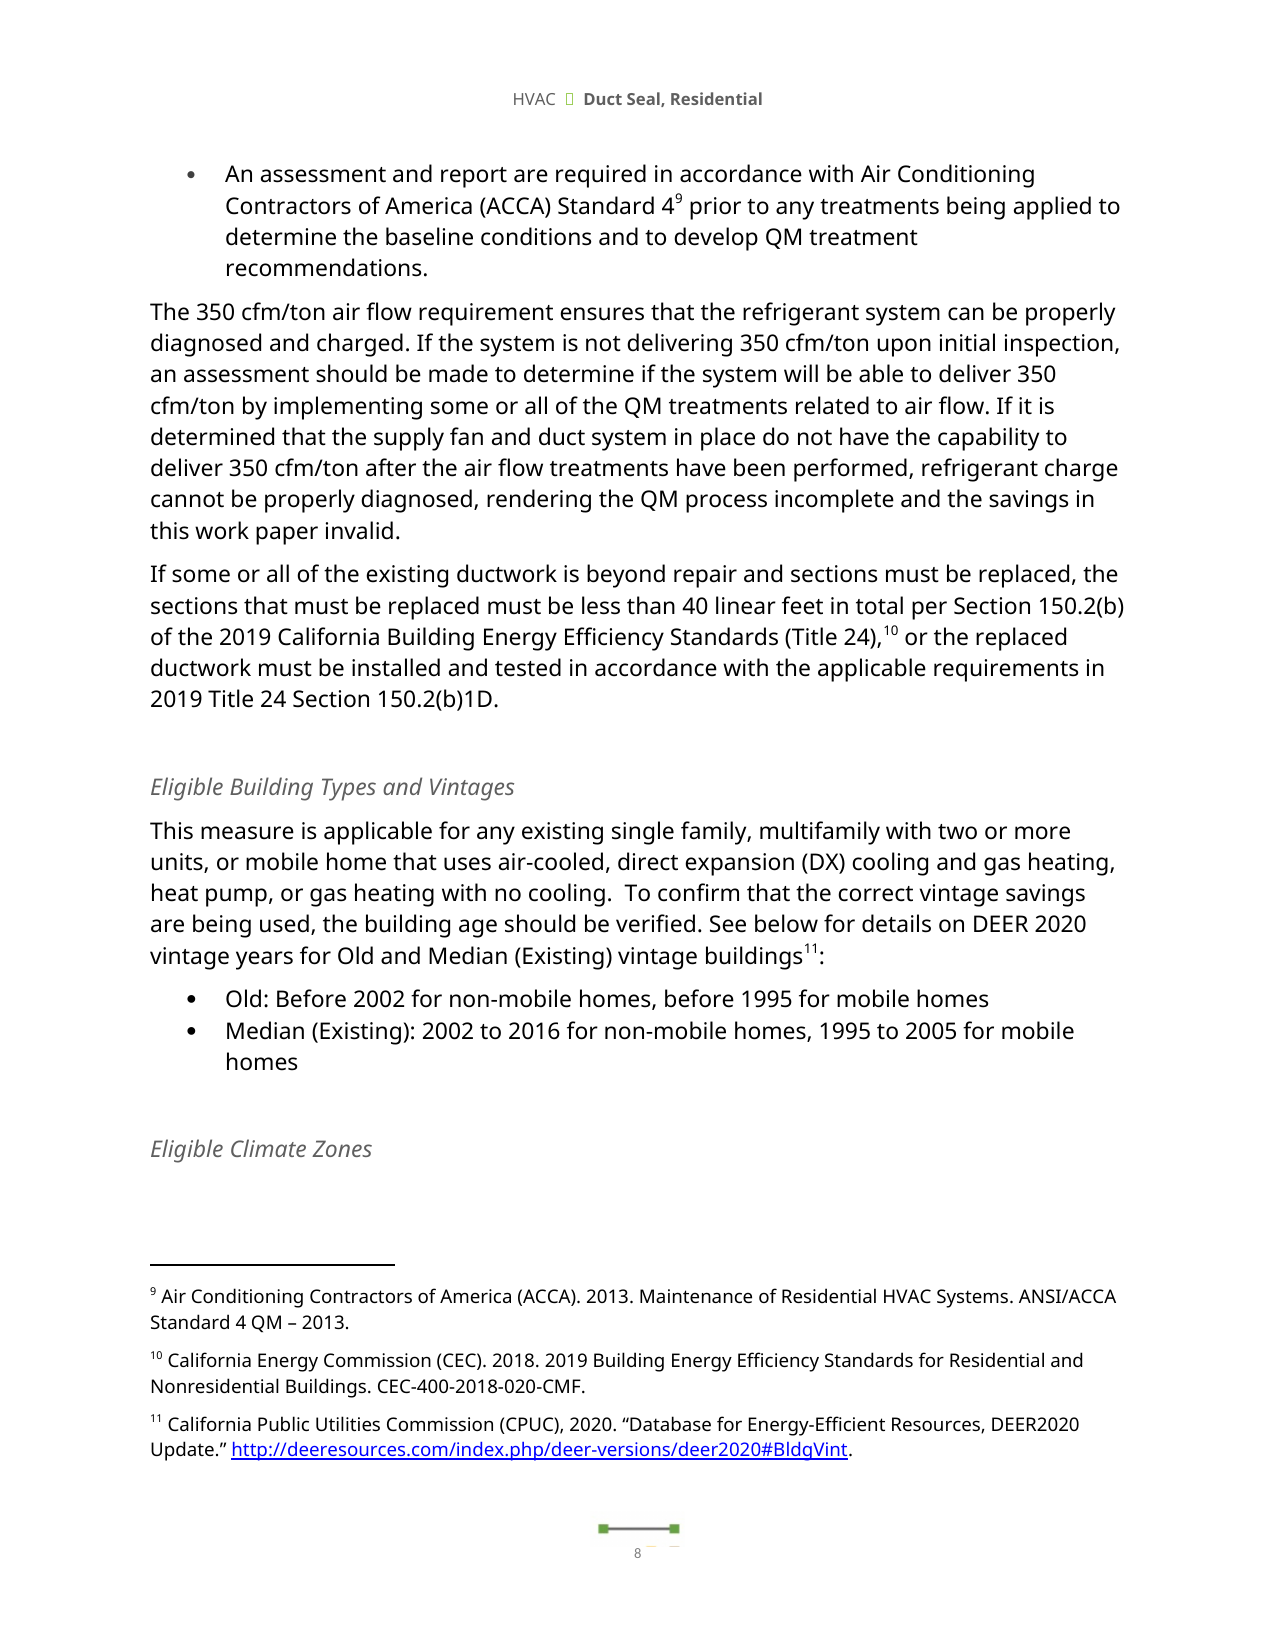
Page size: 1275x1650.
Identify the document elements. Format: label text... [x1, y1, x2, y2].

list Median (Existing): 2002 to 2016 for non-mobile homes, 1995 to 2005 for mobile homes [187, 1014, 1125, 1077]
text An assessment and report are required in accordance with Air Conditioning Contractors of America (ACCA) Standard 4 prior to any treatments being applied to determine the baseline conditions and to develop QM treatment recommendations. [187, 158, 1125, 283]
subtitle Eligible Building Types and Vintages [150, 771, 1125, 802]
list Old: Before 2002 for non-mobile homes, before 1995 for mobile homes [187, 983, 1125, 1014]
text This measure is applicable for any existing single family, multifamily with two or more units, or mobile home that uses air-cooled, direct expansion (DX) cooling and gas heating, heat pump, or gas heating with no cooling. To confirm that the correct vintage savings are being used, the building age should be verified. See below for details on DEER 2020 vintage years for Old and Median (Existing) vintage buildings: [150, 814, 1125, 971]
subtitle Eligible Climate Zones [150, 1133, 1125, 1164]
text If some or all of the existing ductwork is beyond repair and sections must be replaced, the sections that must be replaced must be less than 40 linear feet in total per Section 150.2(b) of the 2019 California Building Energy Efficiency Standards (Title 24), or the replaced ductwork must be installed and tested in accordance with the applicable requirements in 2019 Title 24 Section 150.2(b)1D. [150, 558, 1125, 714]
picture [589, 1512, 684, 1547]
text The 350 cfm/ton air flow requirement ensures that the refrigerant system can be properly diagnosed and charged. If the system is not delivering 350 cfm/ton upon initial inspection, an assessment should be made to determine if the system will be able to deliver 350 cfm/ton by implementing some or all of the QM treatments related to air flow. If it is determined that the supply fan and duct system in place do not have the capability to deliver 350 cfm/ton after the air flow treatments have been performed, refrigerant charge cannot be properly diagnosed, rendering the QM process incomplete and the savings in this work paper invalid. [150, 296, 1125, 546]
